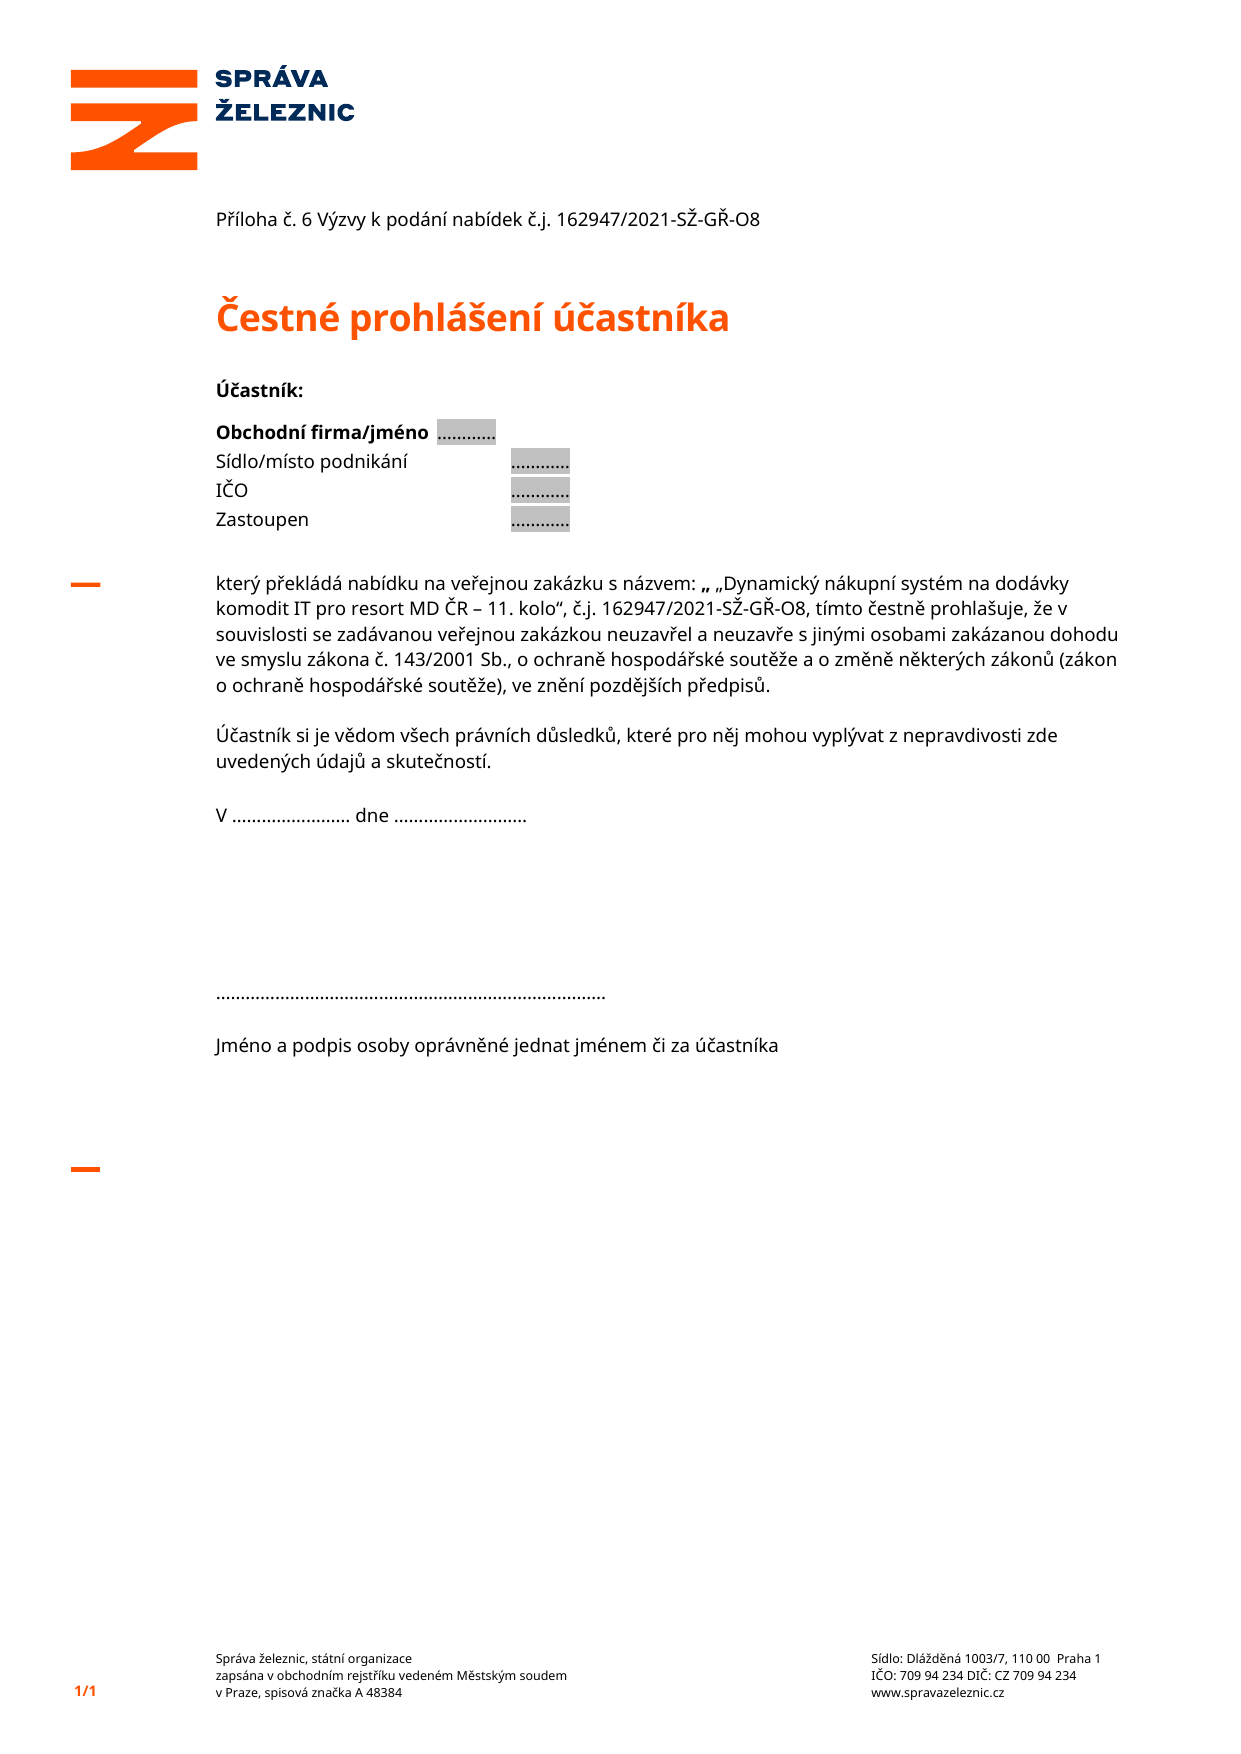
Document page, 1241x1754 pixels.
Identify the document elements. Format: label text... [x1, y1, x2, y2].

text Obchodní firma/jméno ………… [216, 416, 1122, 445]
text Jméno a podpis osoby oprávněné jednat jménem či za účastníka [216, 1032, 1122, 1058]
text Sídlo/místo podnikání ………… [216, 445, 1122, 474]
text Čestné prohlášení účastníka [216, 291, 1122, 342]
text IČO ………… [216, 474, 1122, 503]
text ……………………………………………………………………. [216, 979, 1122, 1005]
text Zastoupen ………… [216, 503, 1122, 532]
text Účastník si je vědom všech právních důsledků, které pro něj mohou vyplývat z nepravdivosti zde uvedených údajů a skutečností. [216, 723, 1122, 774]
text V …………………… dne ……………………… [216, 799, 1121, 828]
text Příloha č. 6 Výzvy k podání nabídek č.j. 162947/2021-SŽ-GŘ-O8 [216, 207, 1122, 232]
text který překládá nabídku na veřejnou zakázku s názvem: „ „Dynamický nákupní systém na dodávky komodit IT pro resort MD ČR – 11. kolo“, č.j. 162947/2021-SŽ-GŘ-O8, tímto čestně prohlašuje, že v souvislosti se zadávanou veřejnou zakázkou neuzavřel a neuzavře s jinými osobami zakázanou dohodu ve smyslu zákona č. 143/2001 Sb., o ochraně hospodářské soutěže a o změně některých zákonů (zákon o ochraně hospodářské soutěže), ve znění pozdějších předpisů. [216, 570, 1122, 698]
text Účastník: [216, 373, 1122, 404]
